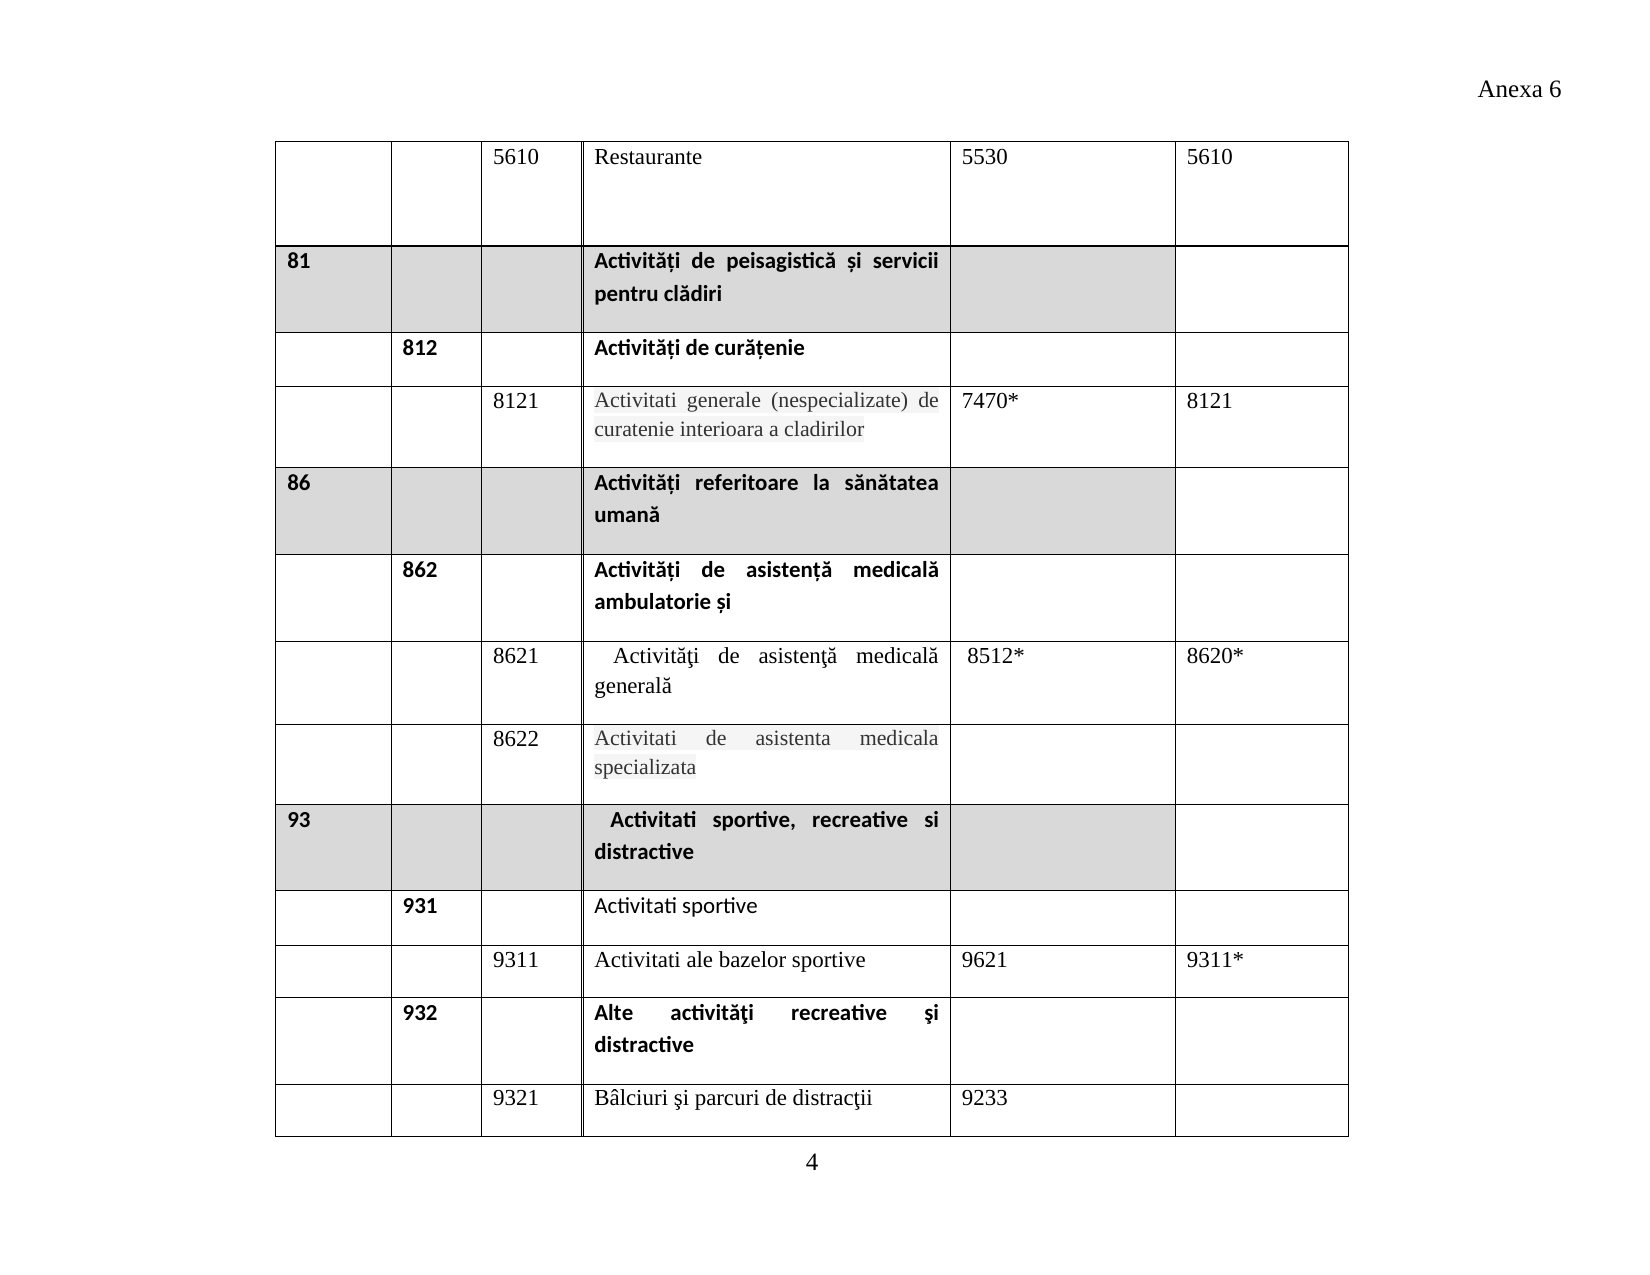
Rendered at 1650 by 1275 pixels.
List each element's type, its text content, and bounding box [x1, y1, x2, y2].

table_cell [1176, 1085, 1348, 1136]
table_cell 931 [392, 891, 481, 944]
table_cell Activităţi de asistenţă medicală generală [584, 642, 950, 724]
table_cell 8620* [1176, 642, 1348, 724]
table_cell [951, 555, 1175, 641]
table_cell [392, 725, 481, 804]
table_cell [1176, 805, 1348, 890]
table_cell Activitati sportive [584, 891, 950, 944]
table_cell [276, 725, 391, 804]
table_cell 86 [276, 468, 391, 554]
table_cell Activitati ale bazelor sportive [584, 946, 950, 997]
table_cell [951, 247, 1175, 332]
table_cell [951, 998, 1175, 1083]
table_cell [1176, 333, 1348, 386]
table_cell 8512* [951, 642, 1175, 724]
table_cell [392, 247, 481, 332]
table_cell [482, 891, 581, 944]
table_cell Activităţi de curăţenie [584, 333, 950, 386]
table_cell [482, 555, 581, 641]
table_cell 81 [276, 247, 391, 332]
table_cell [392, 946, 481, 997]
table_cell Restaurante [584, 142, 950, 245]
table_cell Activităţi referitoare la sănătatea umană [584, 468, 950, 554]
table_cell [276, 333, 391, 386]
table_cell [482, 333, 581, 386]
table_cell Alte activităţi recreative şi distractive [584, 998, 950, 1083]
table_cell 8121 [1176, 387, 1348, 467]
table_cell 9321 [482, 1085, 581, 1136]
table_cell [276, 142, 391, 245]
table_cell [276, 642, 391, 724]
table_cell 812 [392, 333, 481, 386]
table_cell [392, 642, 481, 724]
table_cell [951, 891, 1175, 944]
table_cell [951, 725, 1175, 804]
table_cell [1176, 555, 1348, 641]
table_cell [392, 805, 481, 890]
table_cell Activitati generale (nespecializate) de curatenie interioara a cladirilor [584, 387, 950, 467]
table_cell Activităţi de asistenţă medicală ambulatorie şi [584, 555, 950, 641]
table_cell 5610 [1176, 142, 1348, 245]
table_cell 9311* [1176, 946, 1348, 997]
table_cell 7470* [951, 387, 1175, 467]
table_cell Activitati sportive, recreative si distractive [584, 805, 950, 890]
table_cell 8621 [482, 642, 581, 724]
table_cell [276, 946, 391, 997]
table_cell [276, 998, 391, 1083]
table_cell Activitati de asistenta medicala specializata [584, 725, 950, 804]
table_cell 93 [276, 805, 391, 890]
table_cell [276, 891, 391, 944]
table_cell [1176, 891, 1348, 944]
table_cell [951, 805, 1175, 890]
table_cell Bâlciuri şi parcuri de distracţii [584, 1085, 950, 1136]
table_cell Activităţi de peisagistică şi servicii pentru clădiri [584, 247, 950, 332]
table_cell [276, 387, 391, 467]
table_cell 5610 [482, 142, 581, 245]
table_cell [951, 333, 1175, 386]
table_cell [1176, 468, 1348, 554]
table_cell 9311 [482, 946, 581, 997]
table_cell 8121 [482, 387, 581, 467]
table_cell 932 [392, 998, 481, 1083]
table_cell 8622 [482, 725, 581, 804]
table_cell [1176, 998, 1348, 1083]
table_cell [482, 247, 581, 332]
table_cell 5530 [951, 142, 1175, 245]
table_cell [951, 468, 1175, 554]
table_cell [392, 142, 481, 245]
table_cell [276, 1085, 391, 1136]
table_cell 9233 [951, 1085, 1175, 1136]
table_cell [482, 998, 581, 1083]
table_cell 862 [392, 555, 481, 641]
table_cell [1176, 247, 1348, 332]
table_cell 9621 [951, 946, 1175, 997]
table_cell [392, 468, 481, 554]
table_cell [392, 1085, 481, 1136]
table_cell [1176, 725, 1348, 804]
table_cell [482, 468, 581, 554]
table_cell [392, 387, 481, 467]
table_cell [482, 805, 581, 890]
table_cell [276, 555, 391, 641]
